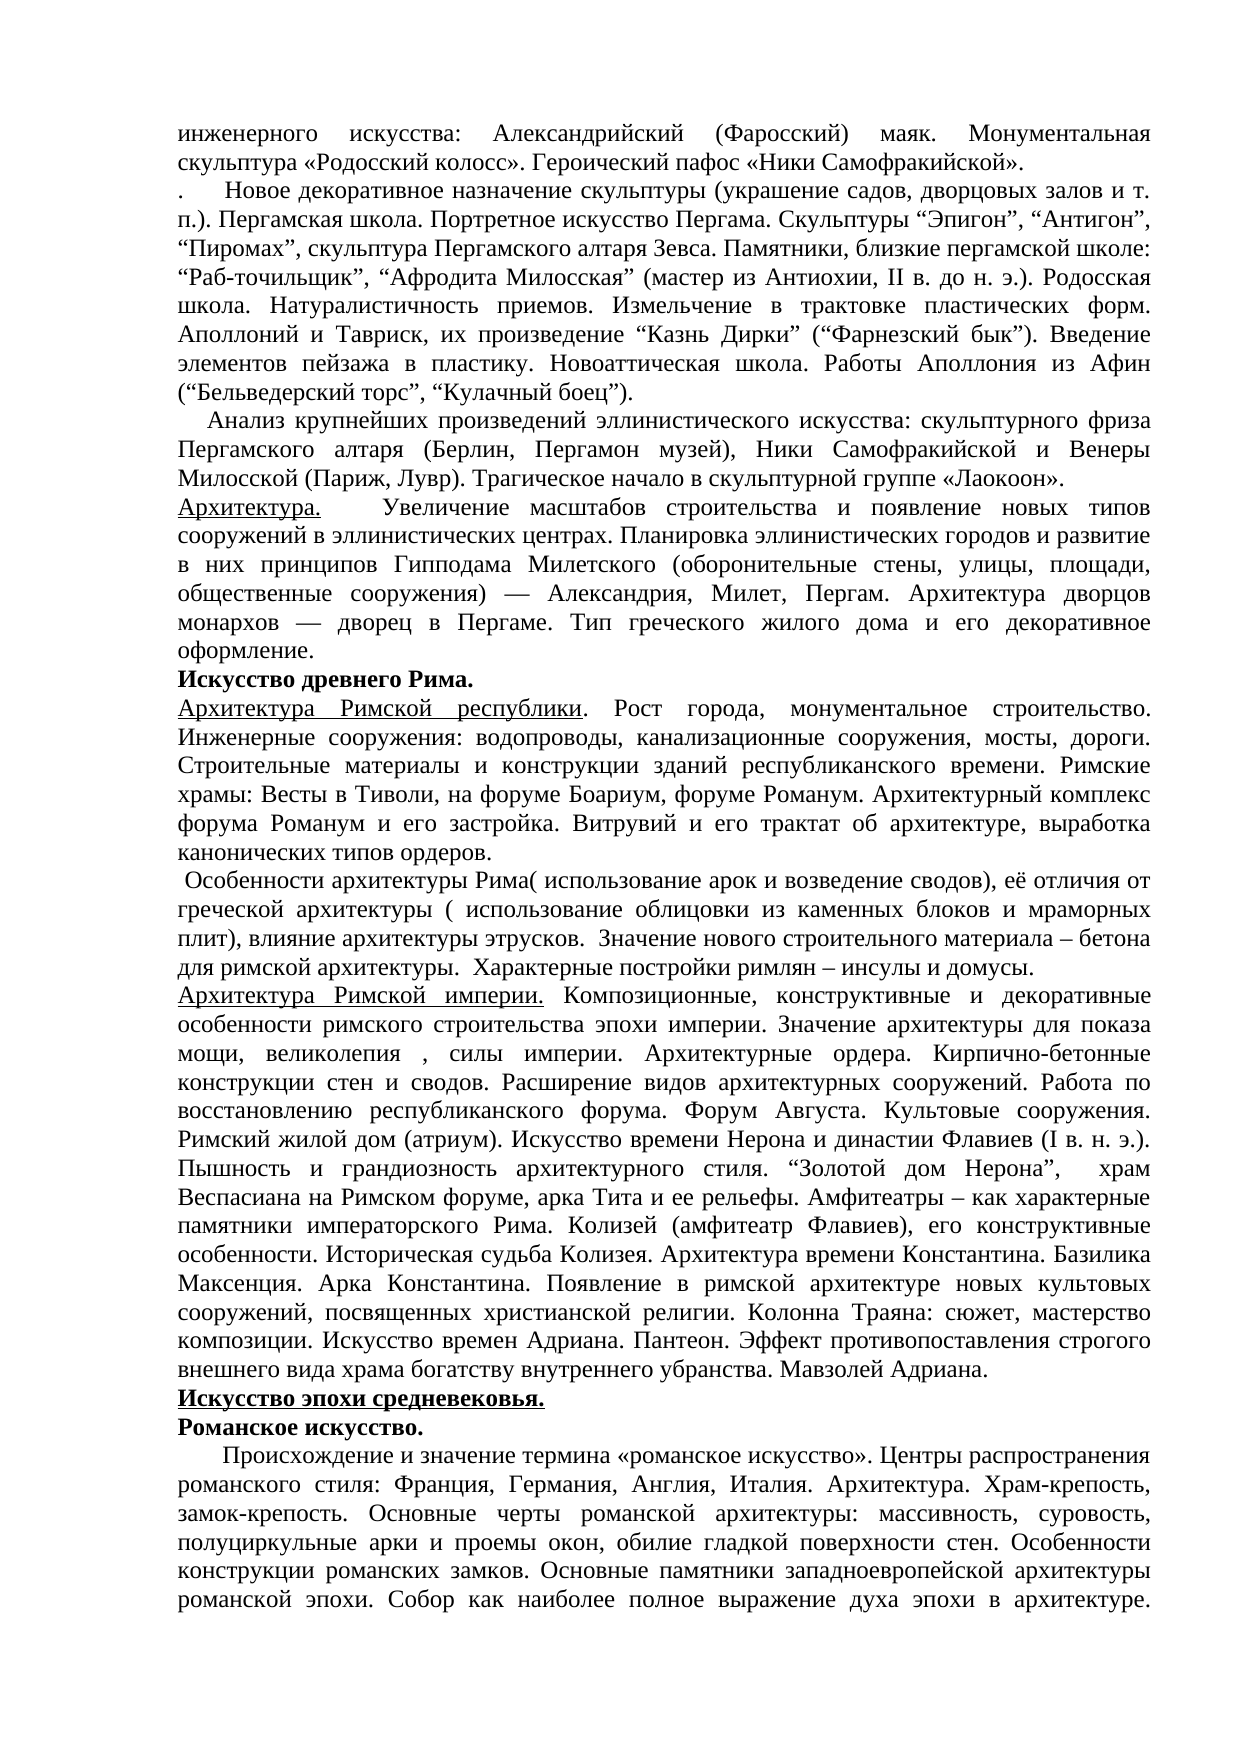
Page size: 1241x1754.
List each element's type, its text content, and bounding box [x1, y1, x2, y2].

text Архитектура Римской республики. Рост города, монументальное строительство. Инженерные сооружения: водопроводы, канализационные сооружения, мосты, дороги. Строительные материалы и конструкции зданий республиканского времени. Римские храмы: Весты в Тиволи, на форуме Боариум, форуме Романум. Архитектурный комплекс форума Романум и его застройка. Витрувий и его трактат об архитектуре, выработка канонических типов ордеров. [177, 693, 1152, 866]
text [177, 1441, 1152, 1613]
text Архитектура. Увеличение масштабов строительства и появление новых типов сооружений в эллинистических центрах. Планировка эллинистических городов и развитие в них принципов Гипподама Милетского (оборонительные стены, улицы, площади, общественные сооружения) — Александрия, Милет, Пергам. Архитектура дворцов монархов — дворец в Пергаме. Тип греческого жилого дома и его декоративное оформление. [177, 492, 1152, 664]
text . Новое декоративное назначение скульптуры (украшение садов, дворцовых залов и т. п.). Пергамская школа. Портретное искусство Пергама. Скульптуры “Эпигон”, “Антигон”, “Пиромах”, скульптура Пергамского алтаря Зевса. Памятники, близкие пергамской школе: “Раб-точильщик”, “Афродита Милосская” (мастер из Антиохии, II в. до н. э.). Родосская школа. Натуралистичность приемов. Измельчение в трактовке пластических форм. Аполлоний и Тавриск, их произведение “Казнь Дирки” (“Фарнезский бык”). Введение элементов пейзажа в пластику. Новоаттическая школа. Работы Аполлония из Афин (“Бельведерский торс”, “Кулачный боец”). [177, 176, 1152, 406]
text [177, 118, 1152, 176]
text Анализ крупнейших произведений эллинистического искусства: скульптурного фриза Пергамского алтаря (Берлин, Пергамон музей), Ники Самофракийской и Венеры Милосской (Париж, Лувр). Трагическое начало в скульптурной группе «Лаокоон». [177, 406, 1152, 492]
text Особенности архитектуры Рима( использование арок и возведение сводов), её отличия от греческой архитектуры ( использование облицовки из каменных блоков и мраморных плит), влияние архитектуры этрусков. Значение нового строительного материала – бетона для римской архитектуры. Характерные постройки римлян – инсулы и домусы. [177, 866, 1152, 981]
text Архитектура Римской империи. Композиционные, конструктивные и декоративные особенности римского строительства эпохи империи. Значение архитектуры для показа мощи, великолепия , силы империи. Архитектурные ордера. Кирпично-бетонные конструкции стен и сводов. Расширение видов архитектурных сооружений. Работа по восстановлению республиканского форума. Форум Августа. Культовые сооружения. Римский жилой дом (атриум). Искусство времени Нерона и династии Флавиев (I в. н. э.). Пышность и грандиозность архитектурного стиля. “Золотой дом Нерона”, храм Веспасиана на Римском форуме, арка Тита и ее рельефы. Амфитеатры – как характерные памятники императорского Рима. Колизей (амфитеатр Флавиев), его конструктивные особенности. Историческая судьба Колизея. Архитектура времени Константина. Базилика Максенция. Арка Константина. Появление в римской архитектуре новых культовых сооружений, посвященных христианской религии. Колонна Траяна: сюжет, мастерство композиции. Искусство времен Адриана. Пантеон. Эффект противопоставления строгого внешнего вида храма богатству внутреннего убранства. Мавзолей Адриана. [177, 981, 1152, 1383]
text Искусство древнего Рима. [177, 664, 1152, 693]
text Романское искусство. [177, 1412, 1152, 1441]
text Искусство эпохи средневековья. [177, 1383, 1152, 1412]
